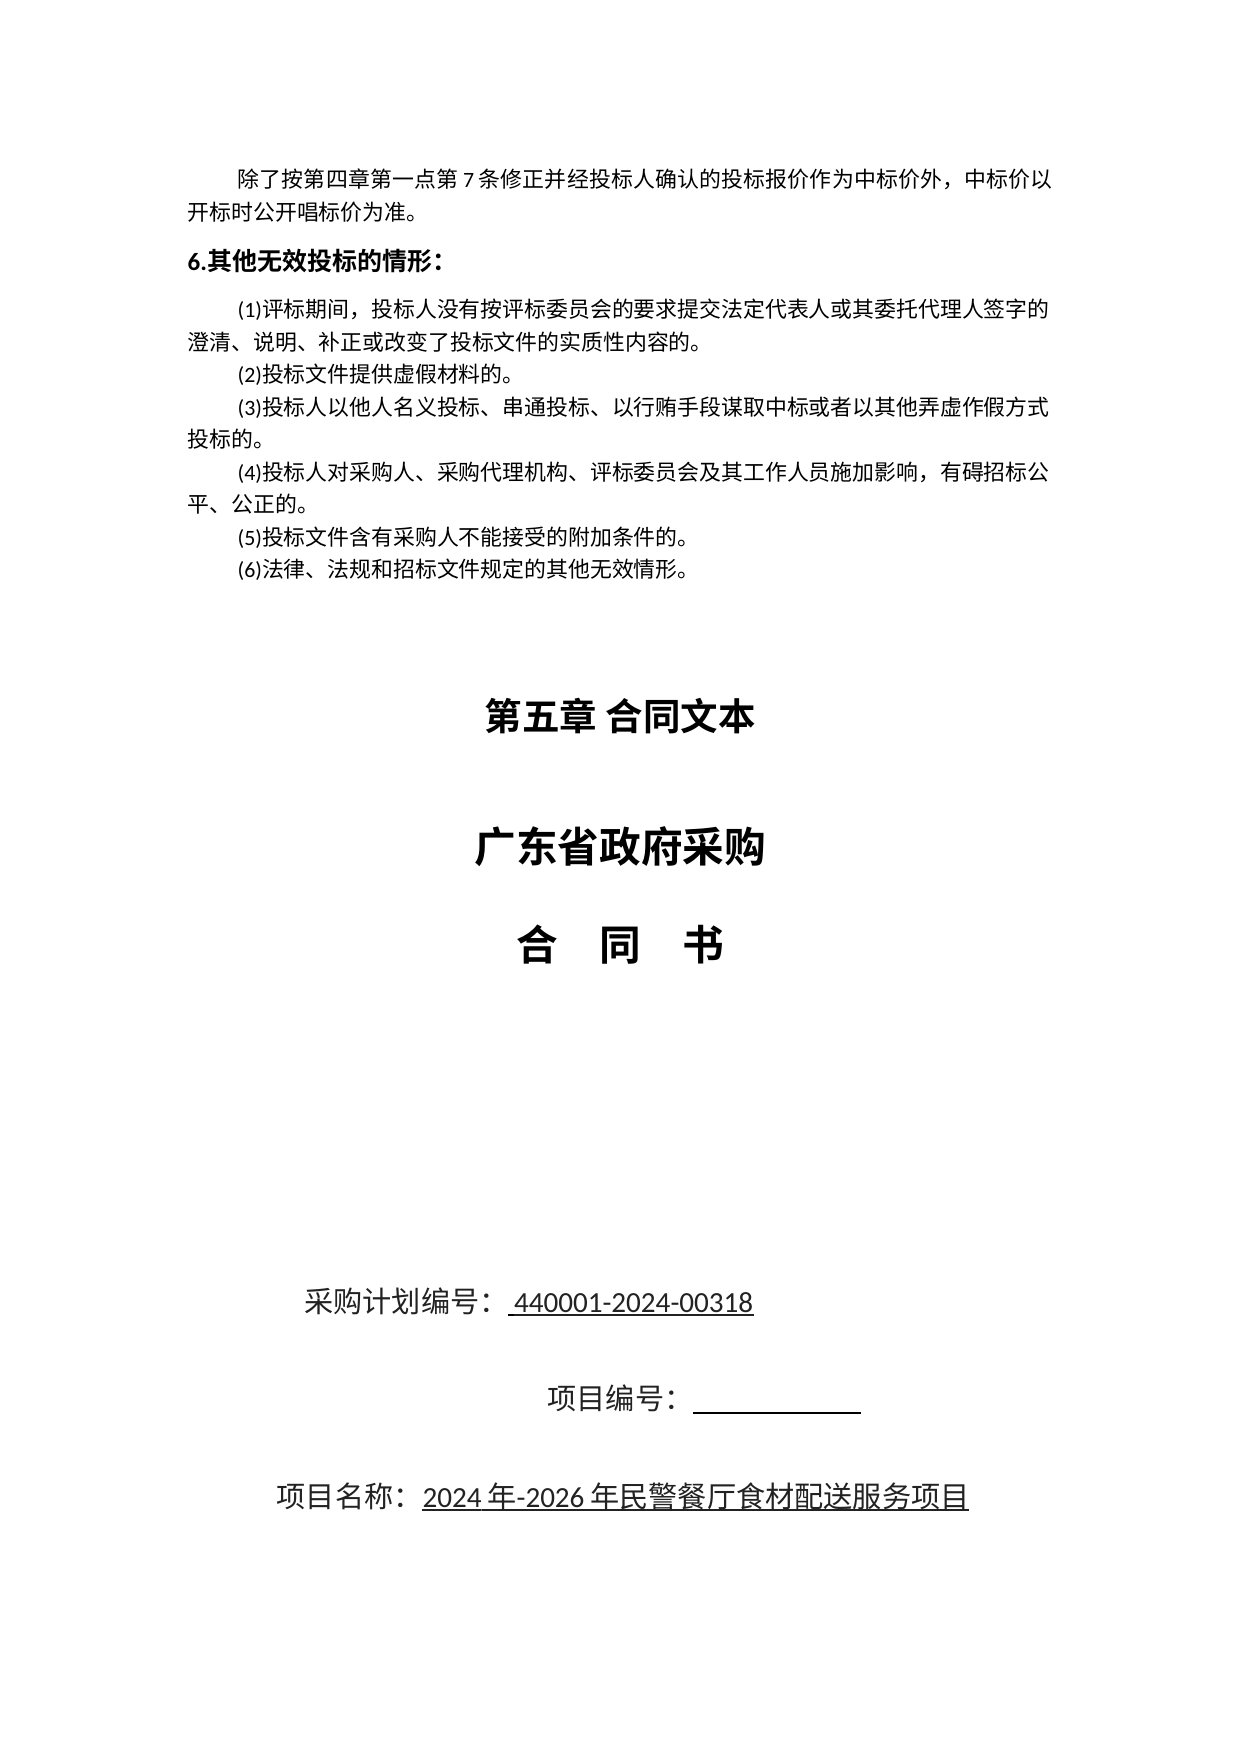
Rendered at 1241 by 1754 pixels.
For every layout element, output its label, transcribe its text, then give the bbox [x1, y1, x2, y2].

text 合 同 书 [187, 909, 1053, 974]
text 除了按第四章第一点第7条修正并经投标人确认的投标报价作为中标价外，中标价以开标时公开唱标价为准。 [187, 162, 1053, 227]
text 第五章 合同文本 [187, 682, 1053, 747]
text (4)投标人对采购人、采购代理机构、评标委员会及其工作人员施加影响，有碍招标公平、公正的。 [187, 454, 1053, 519]
text 项目名称：2024年-2026年民警餐厅食材配送服务项目 [187, 1462, 1053, 1527]
text 采购计划编号： 440001-2024-00318 [187, 1267, 1053, 1332]
text 6.其他无效投标的情形： [187, 227, 1053, 292]
text (5)投标文件含有采购人不能接受的附加条件的。 [187, 519, 1053, 552]
text (2)投标文件提供虚假材料的。 [187, 357, 1053, 389]
text (1)评标期间，投标人没有按评标委员会的要求提交法定代表人或其委托代理人签字的澄清、说明、补正或改变了投标文件的实质性内容的。 [187, 292, 1053, 357]
text 项目编号： [187, 1364, 1053, 1429]
text 广东省政府采购 [187, 812, 1053, 877]
text (3)投标人以他人名义投标、串通投标、以行贿手段谋取中标或者以其他弄虚作假方式投标的。 [187, 389, 1053, 454]
text (6)法律、法规和招标文件规定的其他无效情形。 [187, 552, 1053, 584]
